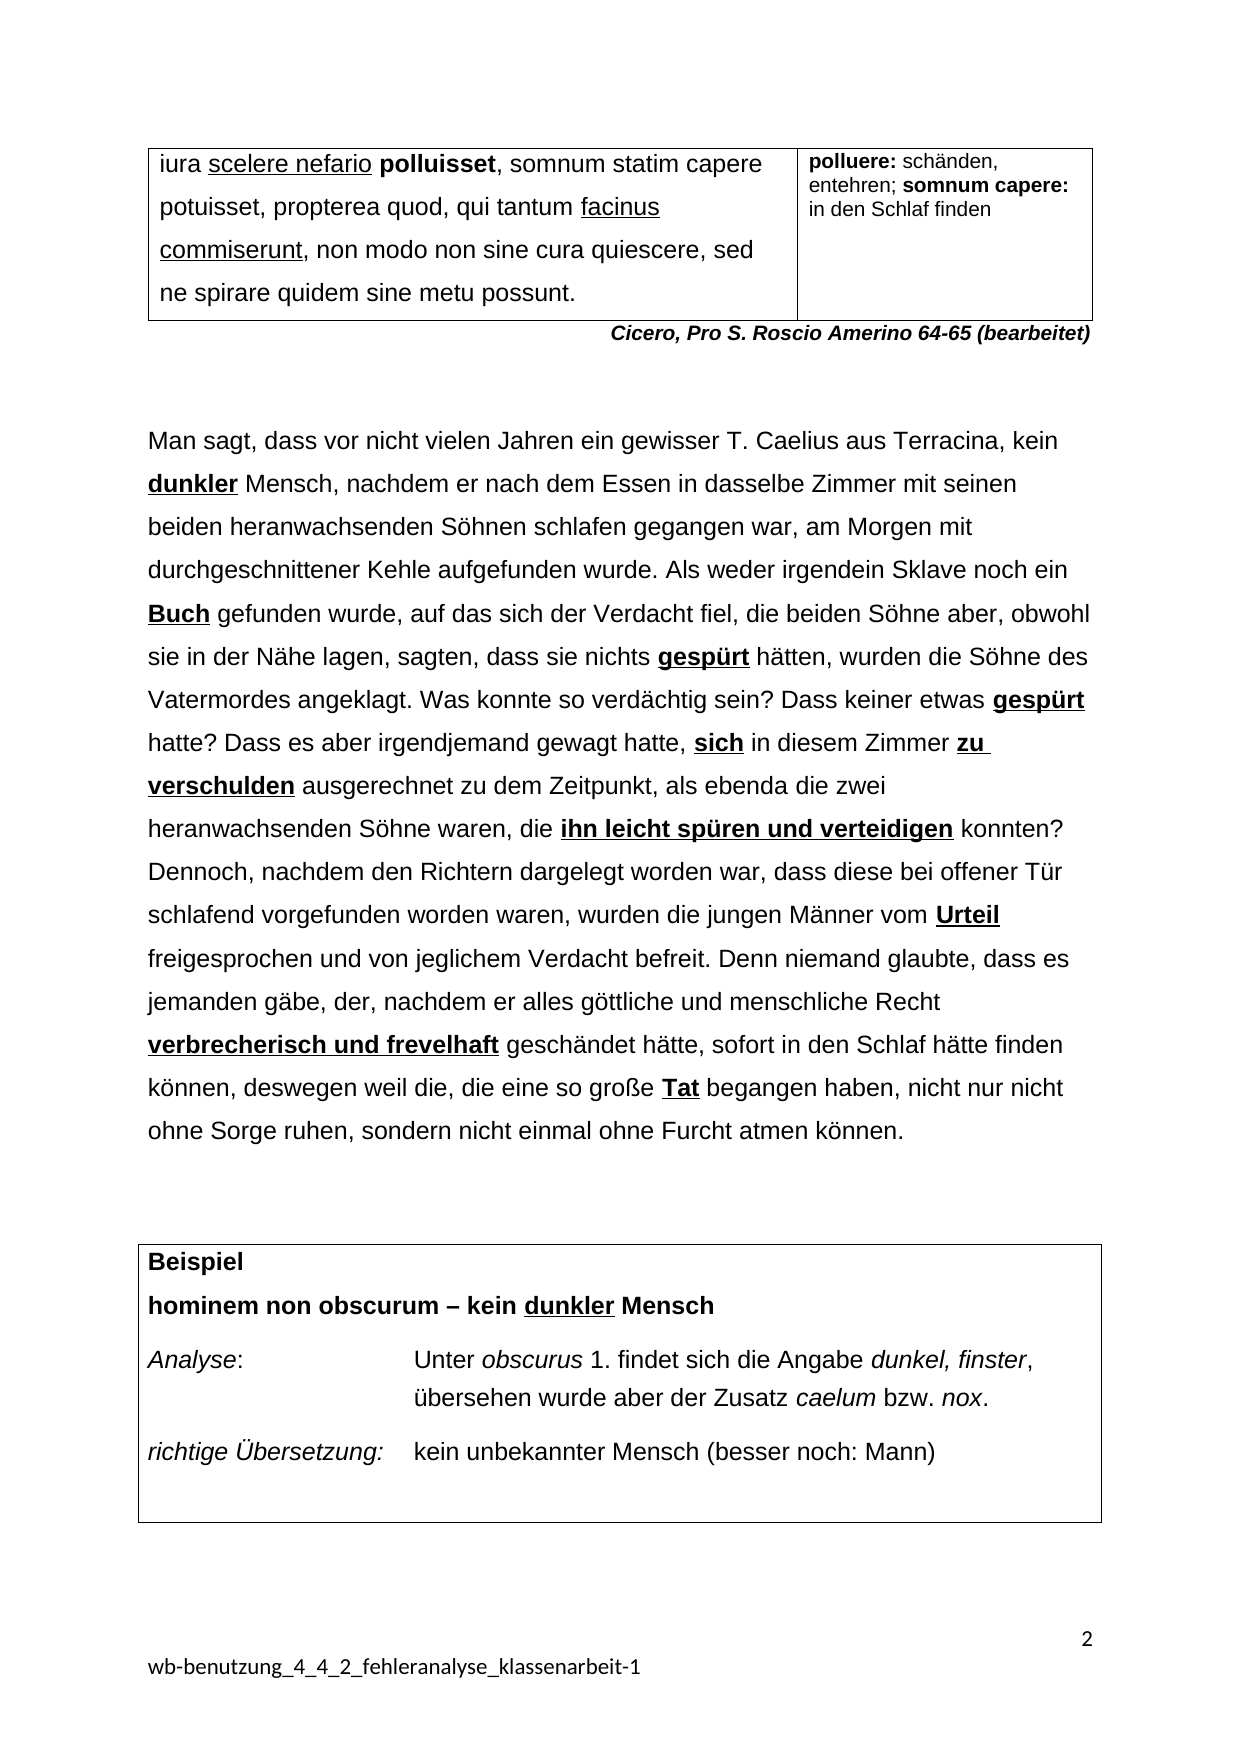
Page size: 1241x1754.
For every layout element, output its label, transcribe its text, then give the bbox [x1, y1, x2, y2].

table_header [798, 149, 1092, 320]
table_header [149, 149, 797, 320]
text hominem non obscurum – kein dunkler Mensch [139, 1279, 1101, 1320]
subtitle Beispiel [139, 1245, 1101, 1276]
text Man sagt, dass vor nicht vielen Jahren ein gewisser T. Caelius aus Terracina, kein dunkler Mensch, nachdem er nach dem Essen in dasselbe Zimmer mit seinen beiden heranwachsenden Söhnen schlafen gegangen war, am Morgen mit durchgeschnittener Kehle aufgefunden wurde. Als weder irgendein Sklave noch ein Buch gefunden wurde, auf das sich der Verdacht fiel, die beiden Söhne aber, obwohl sie in der Nähe lagen, sagten, dass sie nichts gespürt hätten, wurden die Söhne des Vatermordes angeklagt. Was konnte so verdächtig sein? Dass keiner etwas gespürt hatte? Dass es aber irgendjemand gewagt hatte, sich in diesem Zimmer zu verschulden ausgerechnet zu dem Zeitpunkt, als ebenda die zwei heranwachsenden Söhne waren, die ihn leicht spüren und verteidigen konnten? Dennoch, nachdem den Richtern dargelegt worden war, dass diese bei offener Tür schlafend vorgefunden worden waren, wurden die jungen Männer vom Urteil freigesprochen und von jeglichem Verdacht befreit. Denn niemand glaubte, dass es jemanden gäbe, der, nachdem er alles göttliche und menschliche Recht verbrecherisch und frevelhaft geschändet hätte, sofort in den Schlaf hätte finden können, deswegen weil die, die eine so große Tat begangen haben, nicht nur nicht ohne Sorge ruhen, sondern nicht einmal ohne Furcht atmen können. [148, 426, 1093, 1145]
text Cicero, Pro S. Roscio Amerino 64-65 (bearbeitet) [148, 321, 1093, 345]
text richtige Übersetzung: kein unbekannter Mensch (besser noch: Mann) [139, 1425, 1101, 1466]
text Analyse: Unter obscurus 1. findet sich die Angabe dunkel, finster, übersehen wurde aber der Zusatz caelum bzw. nox. [139, 1333, 1101, 1411]
